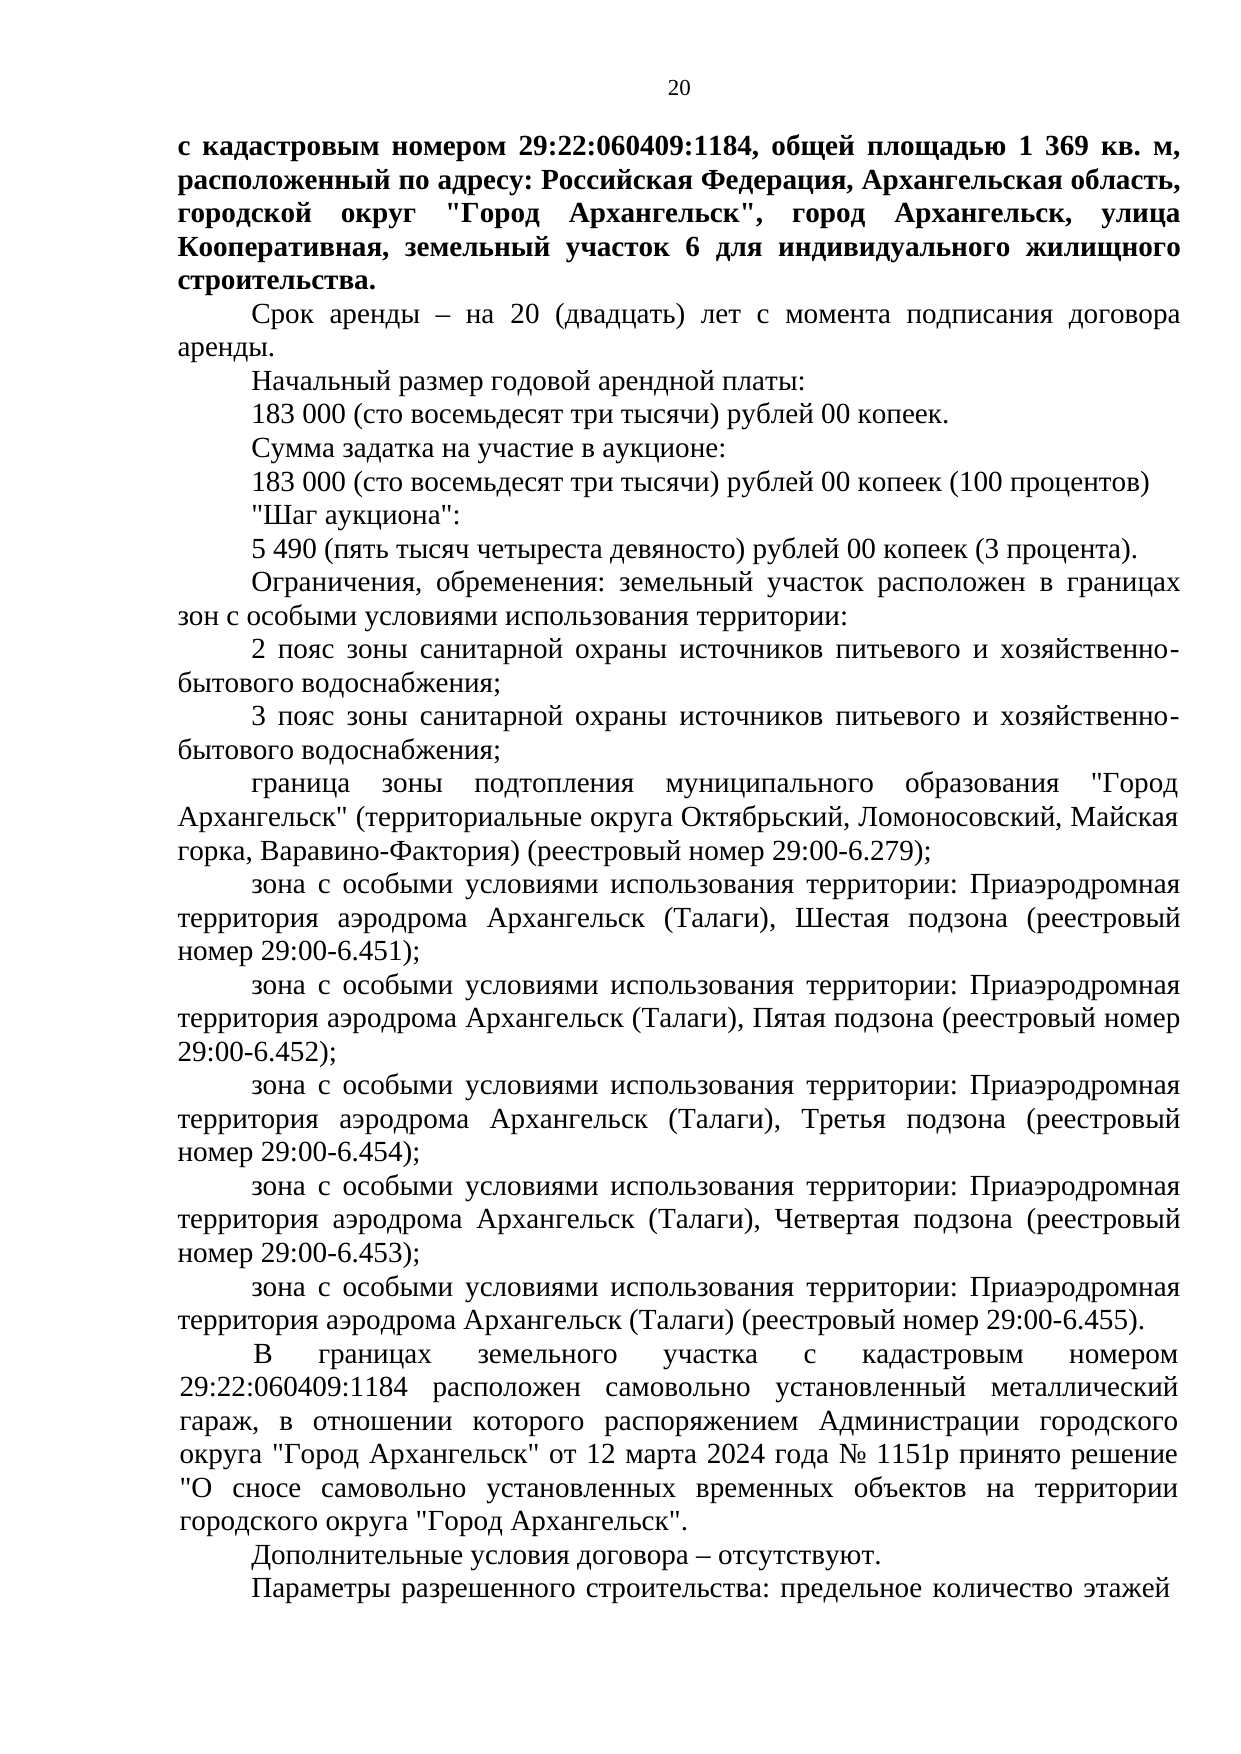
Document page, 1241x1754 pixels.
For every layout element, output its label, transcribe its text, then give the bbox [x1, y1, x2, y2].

text 5 490 (пять тысяч четыреста девяносто) рублей 00 копеек (3 процента). [177, 531, 1181, 564]
text Дополнительные условия договора – отсутствуют. [177, 1537, 1181, 1571]
text зона с особыми условиями использования территории: Приаэродромная территория аэродрома Архангельск (Талаги), Пятая подзона (реестровый номер 29:00-6.452); [177, 967, 1181, 1067]
text 183 000 (сто восемьдесят три тысячи) рублей 00 копеек (100 процентов) [177, 464, 1181, 497]
text 2 пояс зоны санитарной охраны источников питьевого и хозяйственнобытового водоснабжения; [177, 631, 1179, 698]
text Сумма задатка на участие в аукционе: [177, 430, 1181, 464]
text "Шаг аукциона": [177, 497, 1181, 531]
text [177, 1571, 1181, 1604]
text зона с особыми условиями использования территории: Приаэродромная территория аэродрома Архангельск (Талаги), Шестая подзона (реестровый номер 29:00-6.451); [177, 866, 1181, 967]
text Срок аренды – на 20 (двадцать) лет с момента подписания договора аренды. [177, 296, 1181, 363]
text Ограничения, обременения: земельный участок расположен в границах зон с особыми условиями использования территории: [177, 564, 1181, 631]
text зона с особыми условиями использования территории: Приаэродромная территория аэродрома Архангельск (Талаги), Четвертая подзона (реестровый номер 29:00-6.453); [177, 1168, 1181, 1269]
text 3 пояс зоны санитарной охраны источников питьевого и хозяйственнобытового водоснабжения; [177, 698, 1179, 766]
text зона с особыми условиями использования территории: Приаэродромная территория аэродрома Архангельск (Талаги), Третья подзона (реестровый номер 29:00-6.454); [177, 1067, 1181, 1168]
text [177, 128, 1181, 296]
text 183 000 (сто восемьдесят три тысячи) рублей 00 копеек. [177, 397, 1181, 430]
text зона с особыми условиями использования территории: Приаэродромная территория аэродрома Архангельск (Талаги) (реестровый номер 29:00-6.455). [177, 1269, 1181, 1336]
text Начальный размер годовой арендной платы: [177, 363, 1181, 397]
text В границах земельного участка с кадастровым номером 29:22:060409:1184 расположен самовольно установленный металлический гараж, в отношении которого распоряжением Администрации городского округа "Город Архангельск" от 12 марта 2024 года № 1151р принято решение "О сносе самовольно установленных временных объектов на территории городского округа "Город Архангельск". [179, 1336, 1179, 1537]
text граница зоны подтопления муниципального образования "Город Архангельск" (территориальные округа Октябрьский, Ломоносовский, Майская горка, Варавино-Фактория) (реестровый номер 29:00-6.279); [177, 766, 1179, 866]
